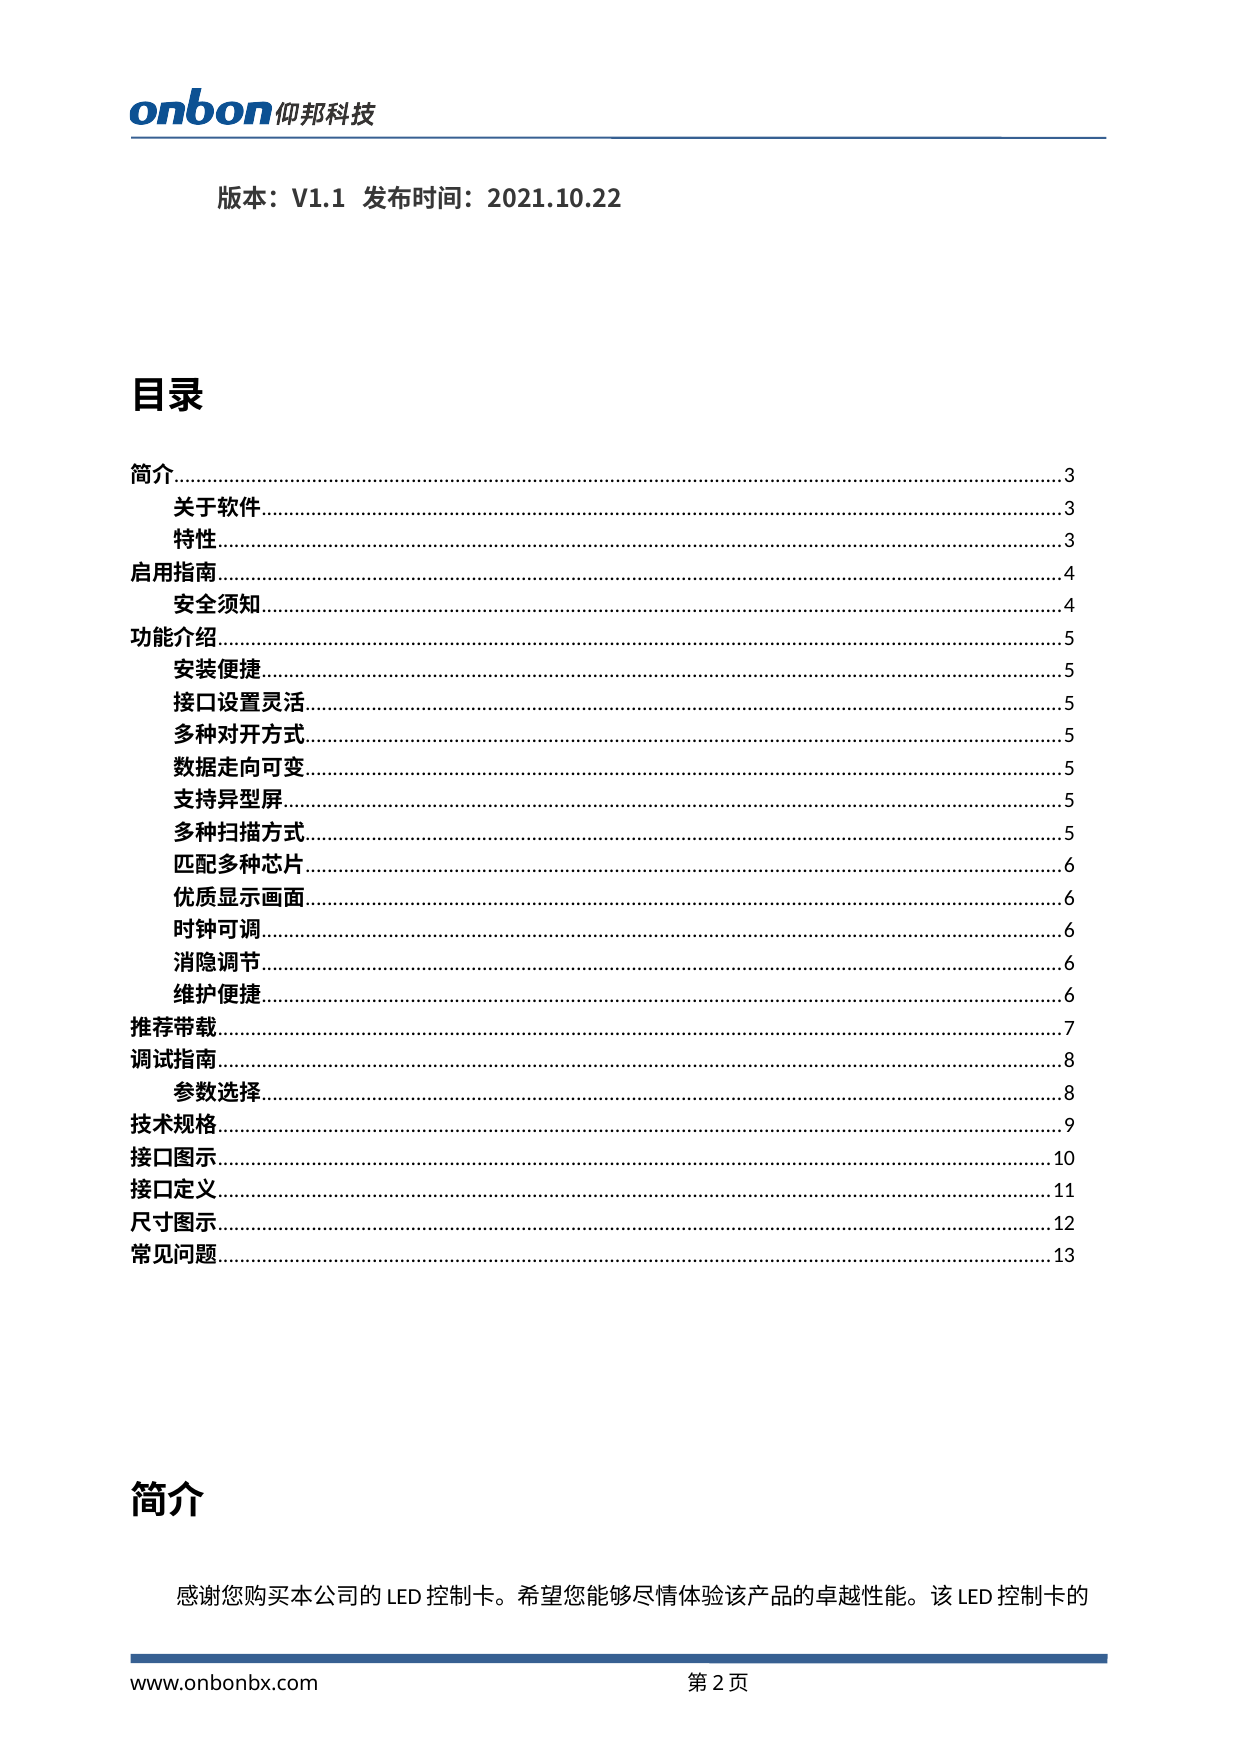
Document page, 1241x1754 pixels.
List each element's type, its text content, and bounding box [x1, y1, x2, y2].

text 数据走向可变 5 [174, 749, 1110, 782]
text 安全须知 4 [174, 587, 1110, 619]
text 匹配多种芯片 6 [174, 847, 1110, 879]
text 简介 3 [130, 457, 1110, 489]
text 简介 [130, 1464, 1110, 1529]
text 消隐调节 6 [174, 944, 1110, 977]
text 多种对开方式 5 [174, 717, 1110, 749]
text 时钟可调 6 [174, 912, 1110, 944]
text 技术规格 9 [130, 1107, 1110, 1139]
text 维护便捷 6 [174, 977, 1110, 1009]
text 常见问题 13 [130, 1237, 1110, 1269]
text 接口图示 10 [130, 1139, 1110, 1172]
text 版本：V1.1 发布时间：2021.10.22 [217, 164, 1110, 229]
text 功能介绍 5 [130, 619, 1110, 652]
text 安装便捷 5 [174, 652, 1110, 684]
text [130, 1562, 1110, 1627]
text 关于软件 3 [174, 489, 1110, 522]
text 推荐带载 7 [130, 1009, 1110, 1042]
picture [129, 88, 376, 126]
text 支持异型屏 5 [174, 782, 1110, 814]
text 优质显示画面 6 [174, 879, 1110, 912]
text 目录 [130, 359, 1110, 424]
text 特性 3 [174, 522, 1110, 554]
text 调试指南 8 [130, 1042, 1110, 1074]
text 参数选择 8 [174, 1074, 1110, 1107]
text 多种扫描方式 5 [174, 814, 1110, 847]
text 启用指南 4 [130, 554, 1110, 587]
text 接口设置灵活 5 [174, 684, 1110, 717]
text 尺寸图示 12 [130, 1204, 1110, 1237]
text 接口定义 11 [130, 1172, 1110, 1204]
